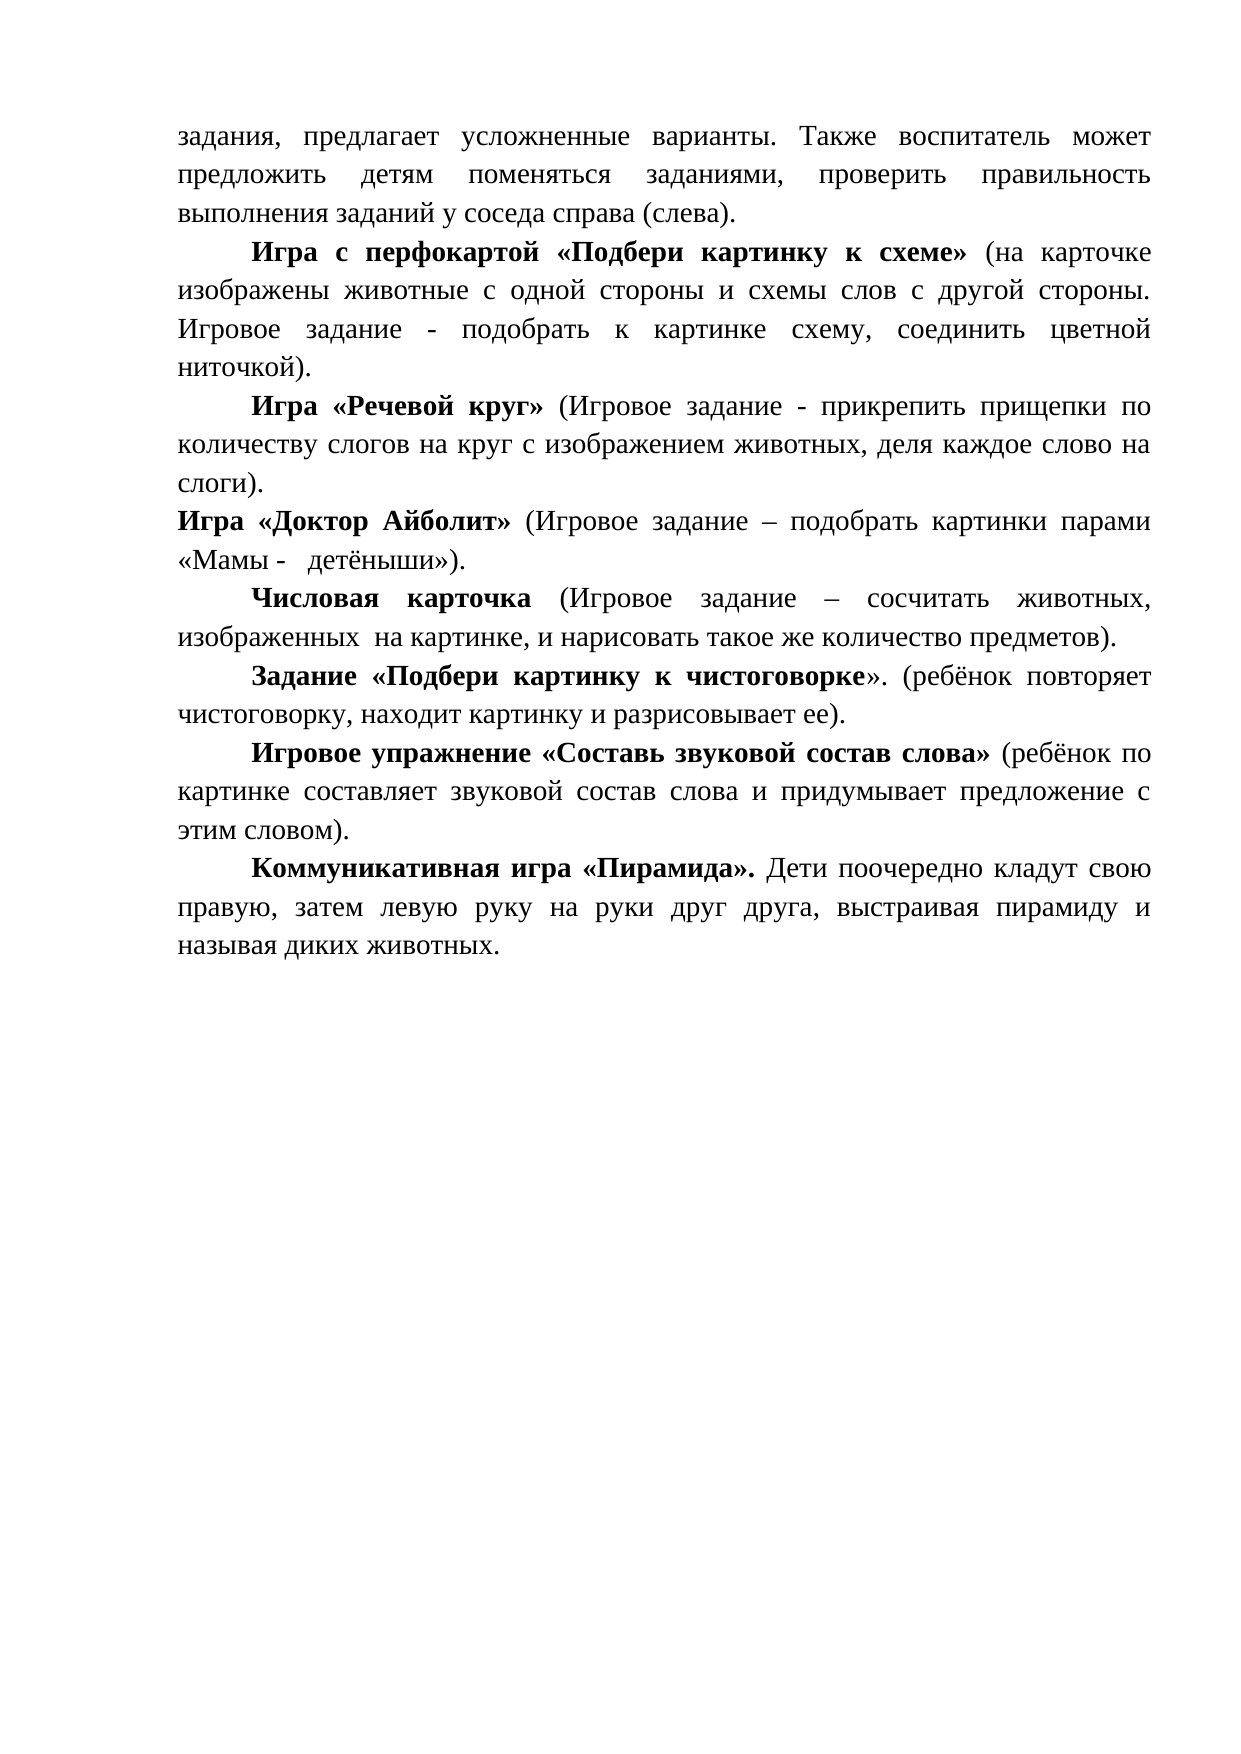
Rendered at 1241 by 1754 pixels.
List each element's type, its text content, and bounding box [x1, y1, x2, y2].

text Задание «Подбери картинку к чистоговорке». (ребёнок повторяет чистоговорку, находит картинку и разрисовывает ее). [177, 658, 1152, 730]
text Игра «Речевой круг» (Игровое задание - прикрепить прищепки по количеству слогов на круг с изображением животных, деля каждое слово на слоги). [177, 388, 1152, 498]
text Игра с перфокартой «Подбери картинку к схеме» (на карточке изображены животные с одной стороны и схемы слов с другой стороны. Игровое задание - подобрать к картинке схему, соединить цветной ниточкой). [177, 234, 1152, 383]
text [177, 118, 1152, 229]
text Коммуникативная игра «Пирамида». Дети поочередно кладут свою правую, затем левую руку на руки друг друга, выстраивая пирамиду и называя диких животных. [177, 850, 1152, 961]
text Игра «Доктор Айболит» (Игровое задание – подобрать картинки парами «Мамы - детёныши»). [177, 503, 1152, 576]
text Игровое упражнение «Составь звуковой состав слова» (ребёнок по картинке составляет звуковой состав слова и придумывает предложение с этим словом). [177, 735, 1152, 845]
text Числовая карточка (Игровое задание – сосчитать животных, изображенных на картинке, и нарисовать такое же количество предметов). [177, 581, 1152, 653]
